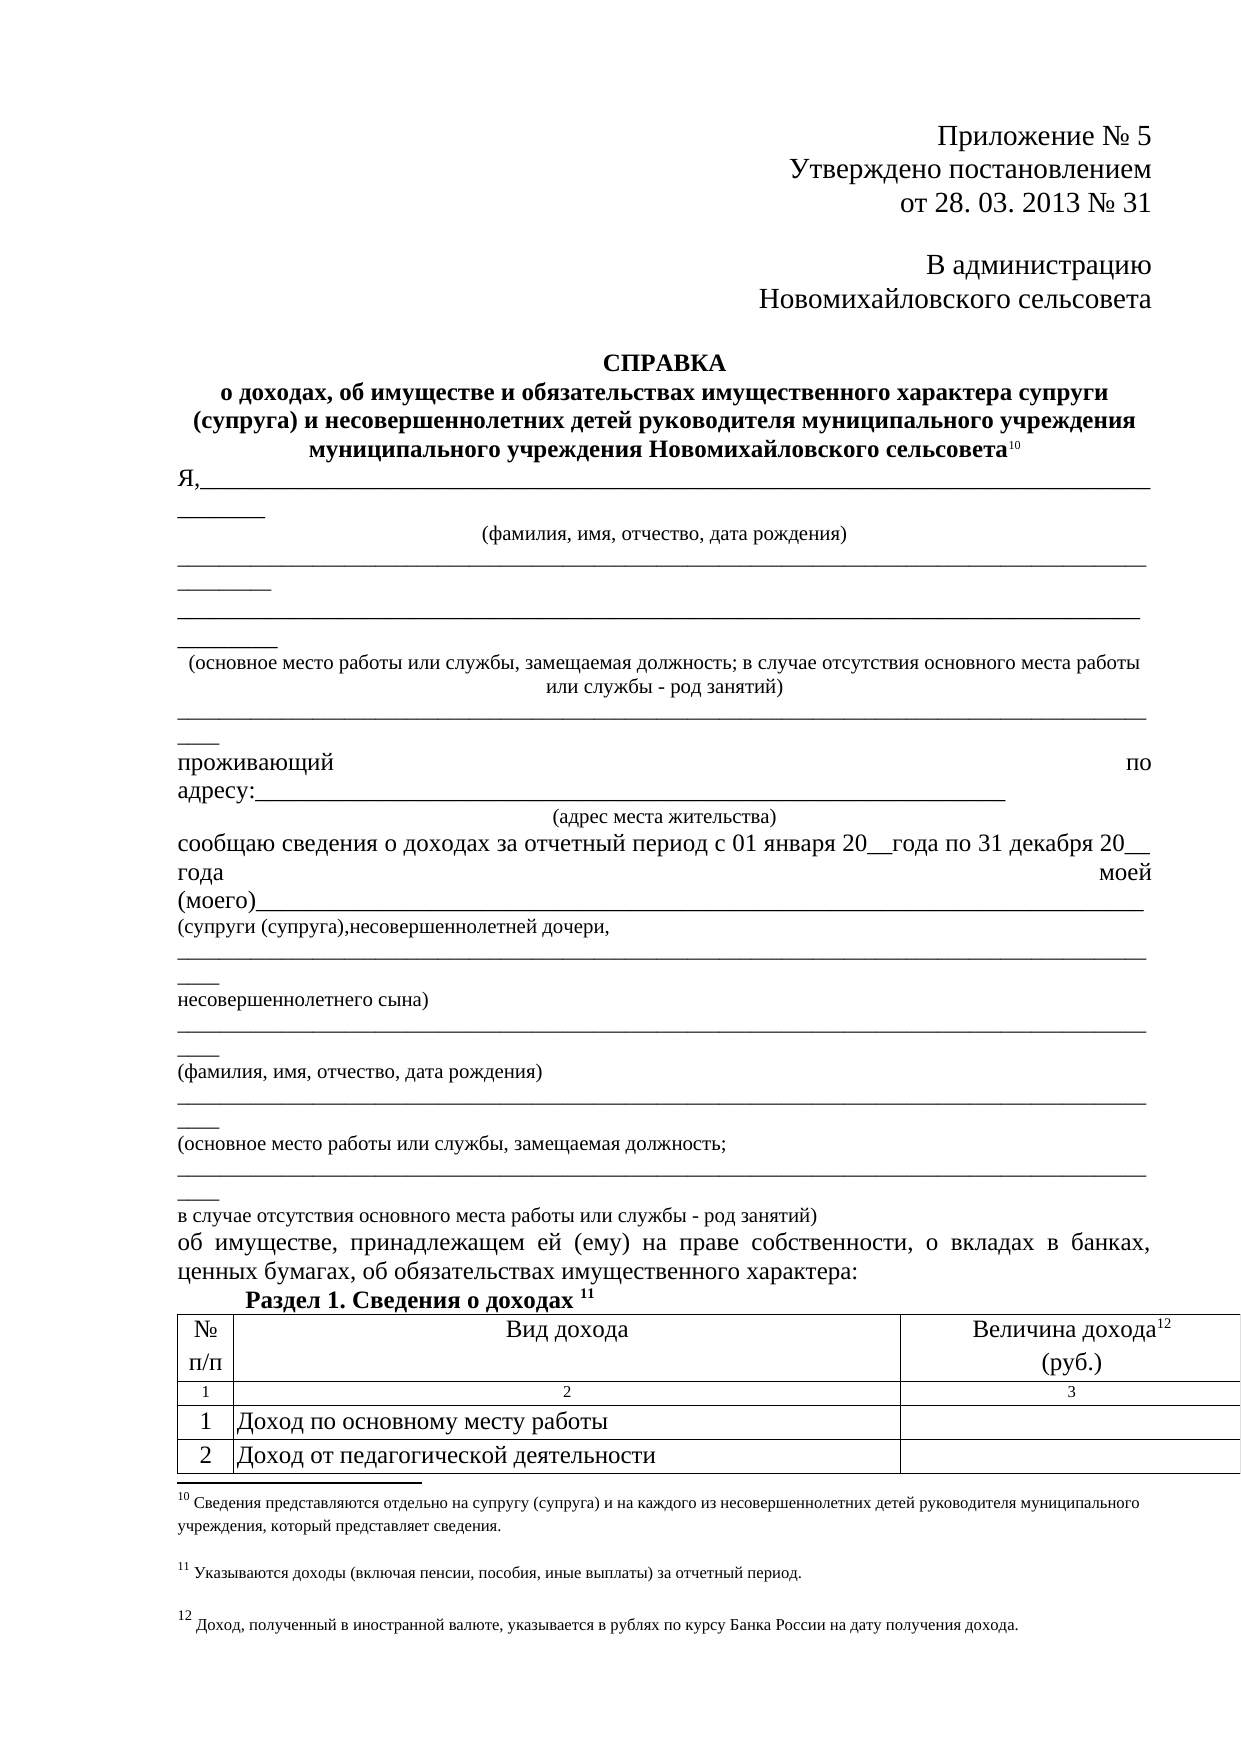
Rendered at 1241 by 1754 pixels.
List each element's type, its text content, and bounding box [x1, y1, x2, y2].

text от 28. 03. 2013 № 31 [177, 185, 1152, 219]
text _____________________________________________________________________________________ [177, 593, 1152, 650]
table_cell 1 [178, 1382, 233, 1405]
table_header № п/п [178, 1315, 233, 1381]
text _________________________________________________________________________________________________ [177, 1011, 1152, 1059]
table_cell [901, 1440, 1240, 1473]
table_header Вид дохода [234, 1315, 900, 1381]
text _________________________________________________________________________________________________ [177, 1155, 1152, 1203]
table_cell 2 [178, 1440, 233, 1473]
text СПРАВКА [177, 348, 1152, 377]
text _________________________________________________________________________________________________ [177, 1083, 1152, 1131]
table_cell 3 [901, 1382, 1240, 1405]
text (основное место работы или службы, замещаемая должность; [177, 1131, 1152, 1155]
table_cell Доход от педагогической деятельности [234, 1440, 900, 1473]
text (адрес места жительства) [177, 804, 1152, 828]
table_cell 1 [178, 1406, 233, 1439]
text сообщаю сведения о доходах за отчетный период с 01 января 20__года по 31 декабря 20__ года моей (моего)_______________________________________________________________________ [177, 828, 1152, 914]
text ______________________________________________________________________________________________________ [177, 545, 1152, 593]
table_cell Доход по основному месту работы [234, 1406, 900, 1439]
text В администрацию [177, 247, 1152, 281]
table_cell [901, 1406, 1240, 1439]
text об имуществе, принадлежащем ей (ему) на праве собственности, о вкладах в банках, ценных бумагах, об обязательствах имущественного характера: [177, 1227, 1152, 1285]
text Раздел 1. Сведения о доходах [177, 1285, 1152, 1313]
text несовершеннолетнего сына) [177, 987, 1152, 1011]
text Новомихайловского сельсовета [177, 281, 1152, 314]
text Приложение № 5 [177, 118, 1152, 152]
text _________________________________________________________________________________________________ [177, 938, 1152, 987]
table_cell 2 [234, 1382, 900, 1405]
text Утверждено постановлением [177, 152, 1152, 185]
text проживающий по адресу:____________________________________________________________ [177, 747, 1152, 804]
text (фамилия, имя, отчество, дата рождения) [177, 521, 1152, 545]
text _________________________________________________________________________________________________ [177, 698, 1152, 747]
text (основное место работы или службы, замещаемая должность; в случае отсутствия основного места работы или службы - род занятий) [177, 650, 1152, 698]
table_header Величина дохода (руб.) [901, 1315, 1240, 1381]
text в случае отсутствия основного места работы или службы - род занятий) [177, 1203, 1152, 1227]
text о доходах, об имуществе и обязательствах имущественного характера супруги (супруга) и несовершеннолетних детей руководителя муниципального учреждения муниципального учреждения Новомихайловского сельсовета [177, 377, 1152, 463]
text (фамилия, имя, отчество, дата рождения) [177, 1059, 1152, 1083]
text (супруги (супруга),несовершеннолетней дочери, [177, 914, 1152, 938]
text Я,___________________________________________________________________________________ [177, 463, 1152, 521]
